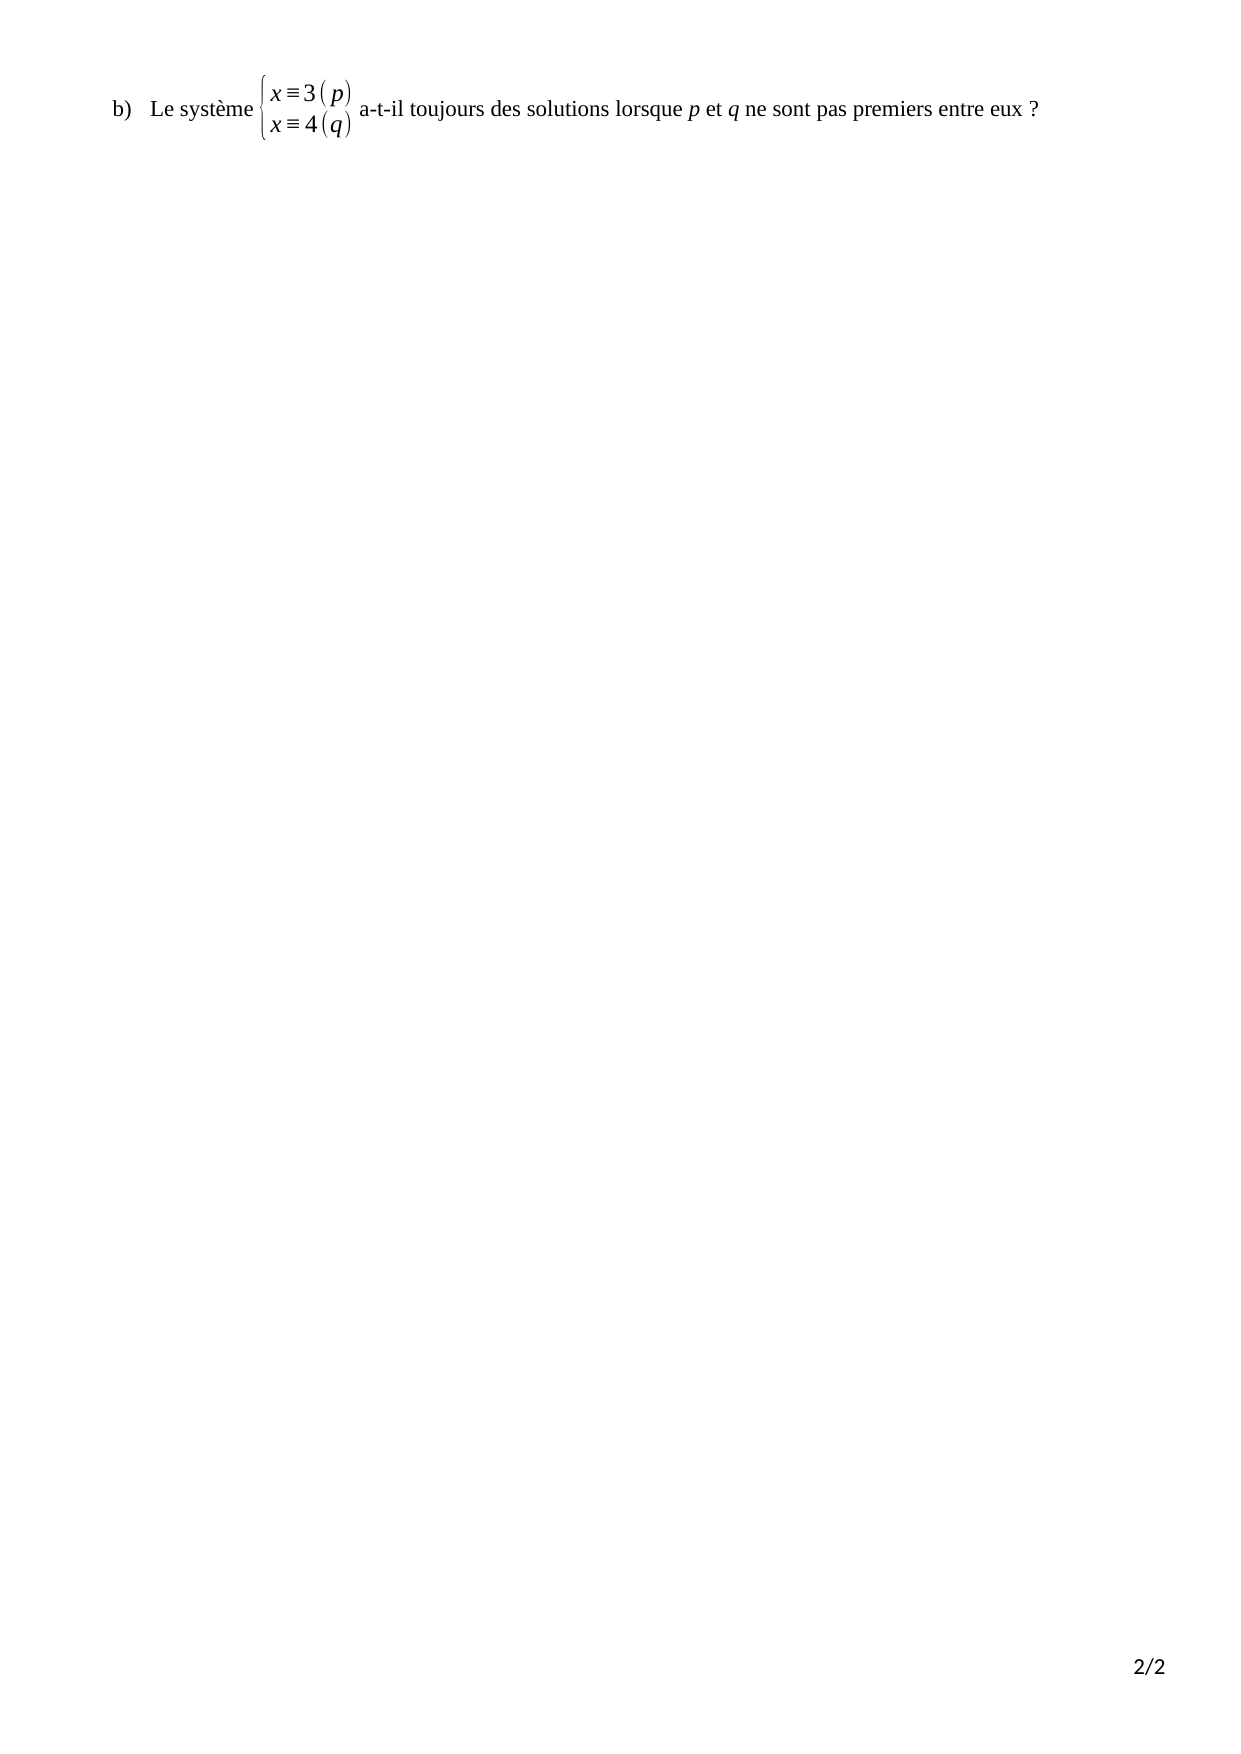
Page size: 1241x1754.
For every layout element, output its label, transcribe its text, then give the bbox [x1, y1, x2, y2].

list Le système a-t-il toujours des solutions lorsque p et q ne sont pas premiers entre eux ? [112, 75, 1168, 142]
